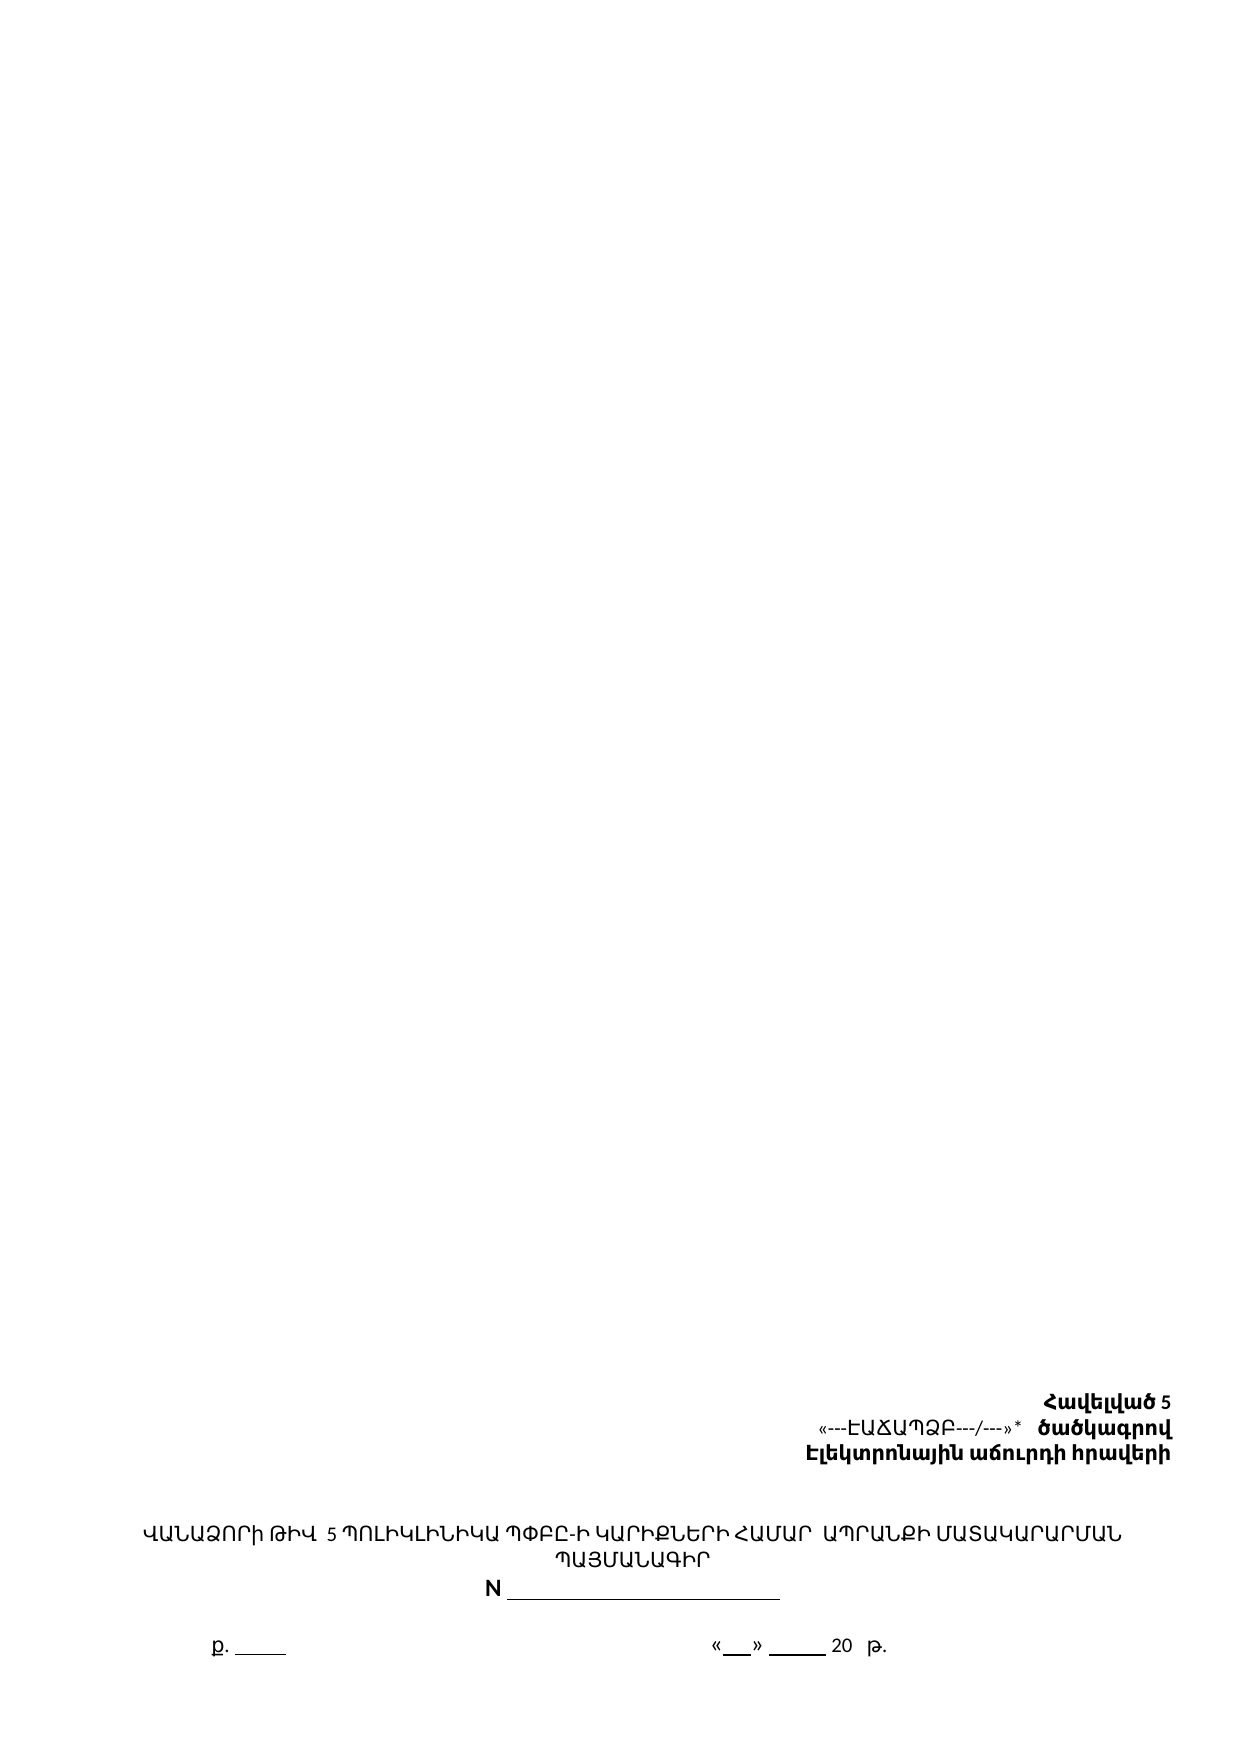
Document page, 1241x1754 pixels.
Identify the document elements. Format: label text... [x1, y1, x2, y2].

text «---ԷԱՃԱՊՁԲ---/---»* ծածկագրով [94, 1415, 1171, 1440]
text Էլեկտրոնային աճուրդի հրավերի [94, 1440, 1171, 1466]
text ՊԱՅՄԱՆԱԳԻՐ [79, 1547, 1171, 1572]
text ՎԱՆԱՁՈՐի ԹԻՎ 5 ՊՈԼԻԿԼԻՆԻԿԱ ՊՓԲԸ-Ի ԿԱՐԻՔՆԵՐԻ ՀԱՄԱՐ ԱՊՐԱՆՔԻ ՄԱՏԱԿԱՐԱՐՄԱՆ [79, 1522, 1171, 1547]
text N [79, 1572, 1171, 1603]
text ք. « » 20 թ. [94, 1628, 1171, 1659]
text Հավելված 5 [94, 1389, 1171, 1415]
